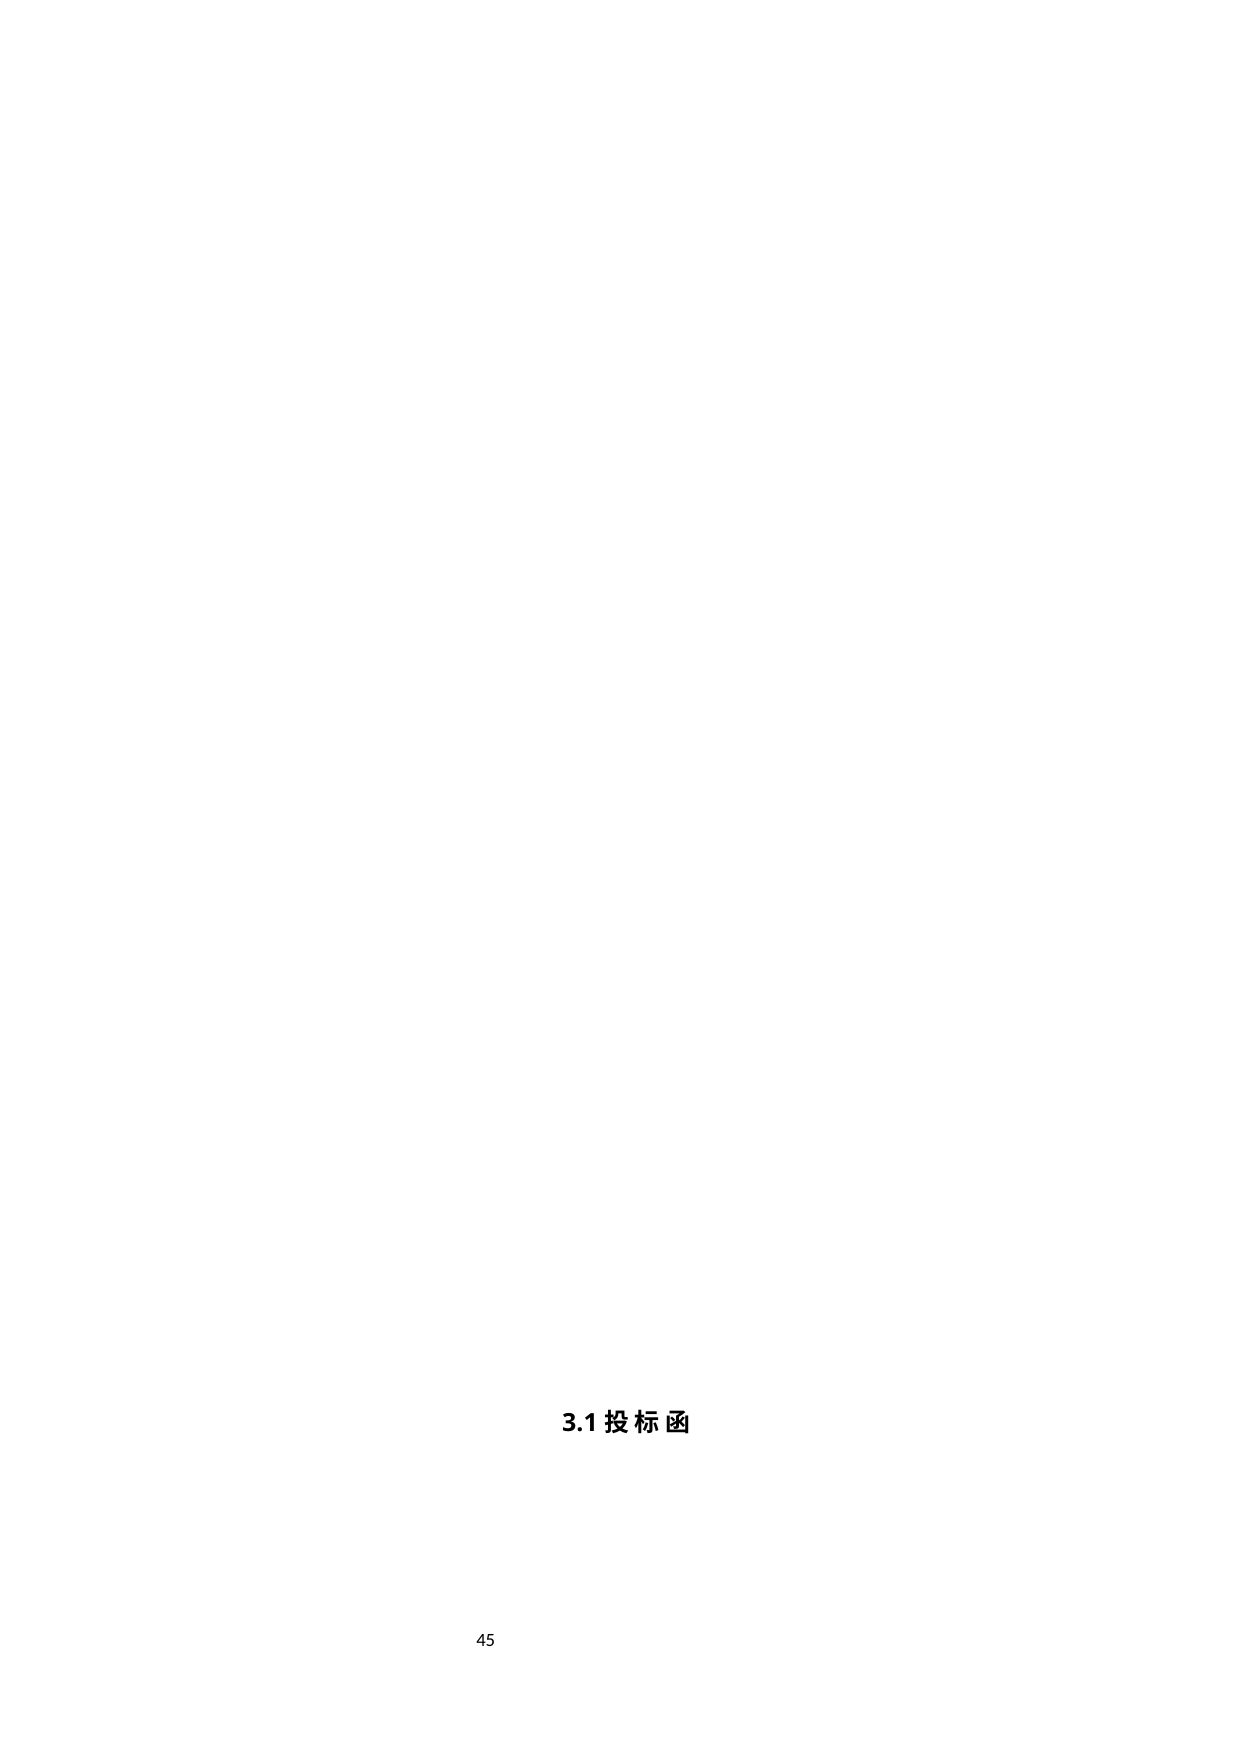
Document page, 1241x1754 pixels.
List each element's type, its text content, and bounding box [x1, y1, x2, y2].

text 3.1 投 标 函 [165, 1388, 1087, 1453]
